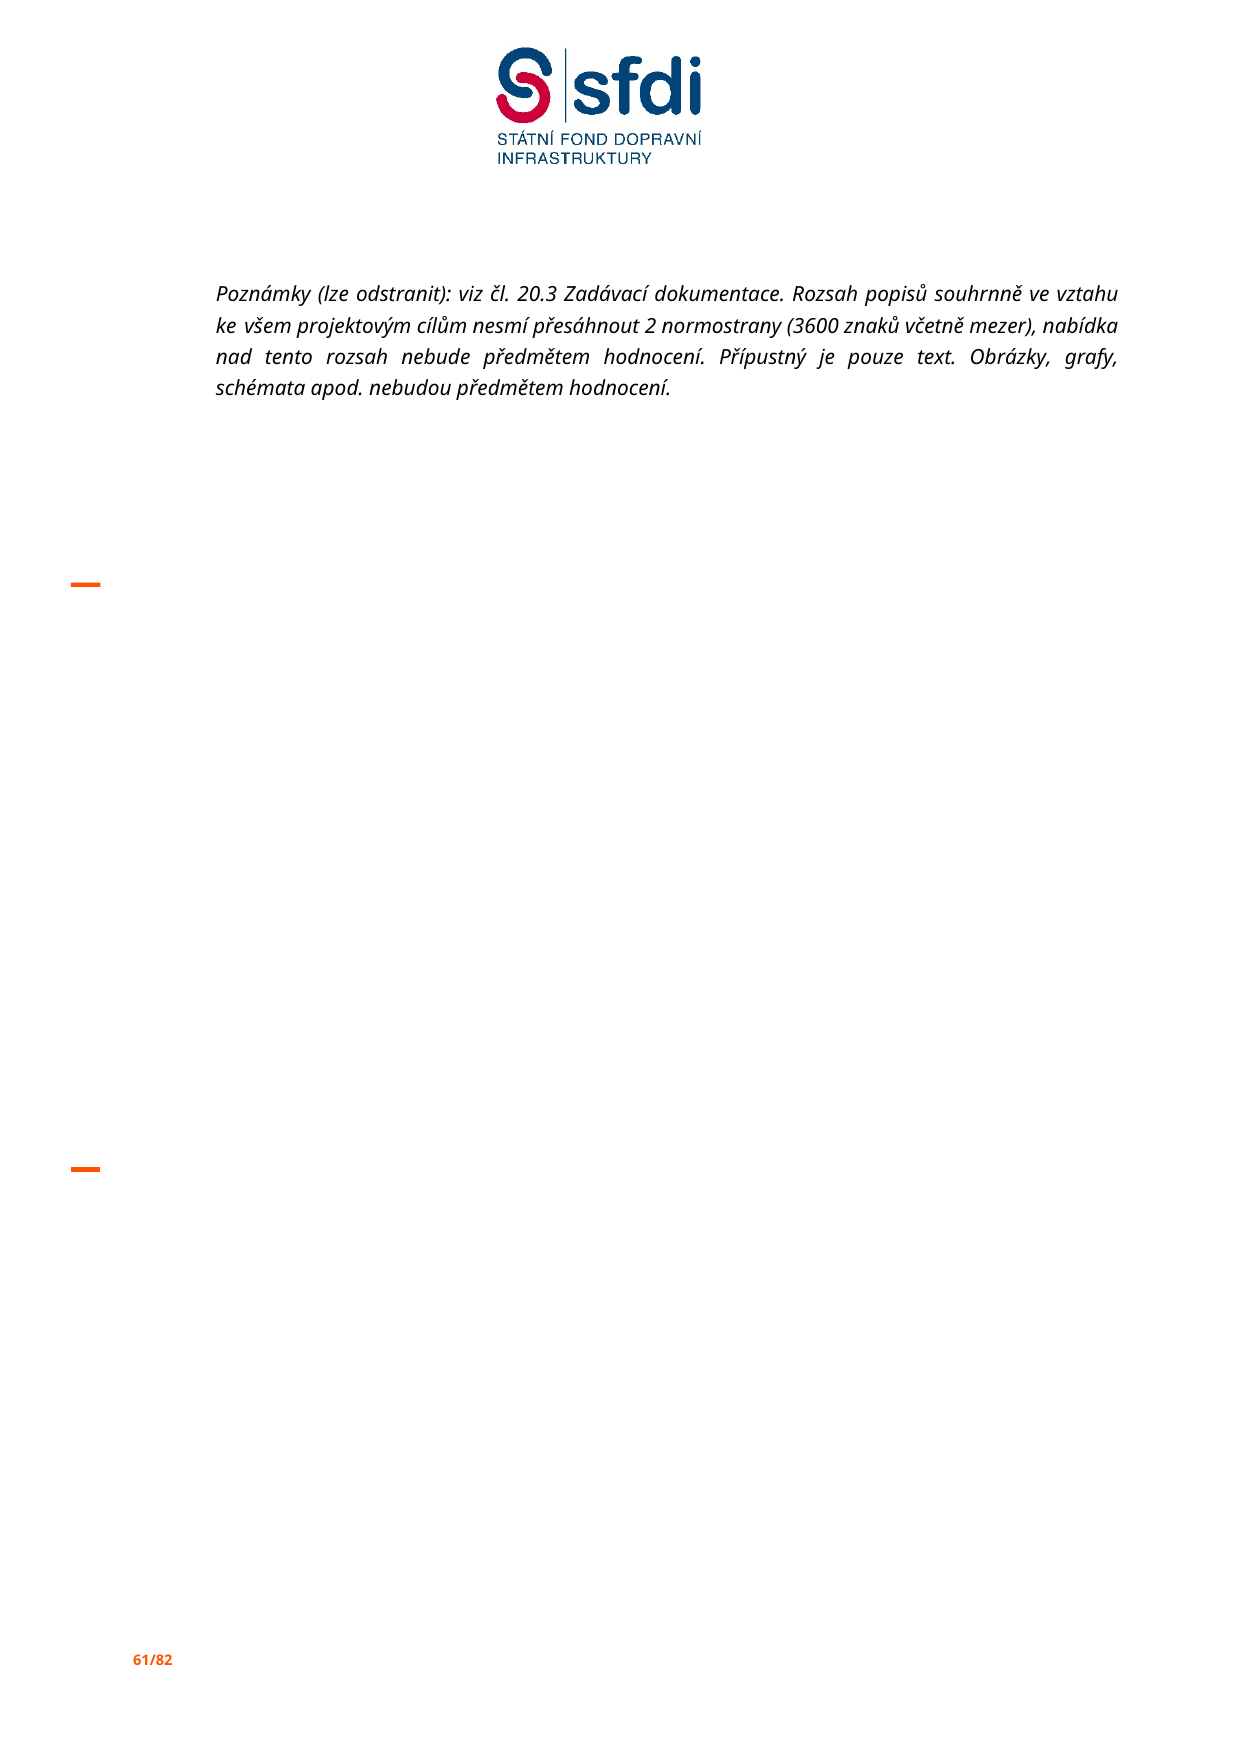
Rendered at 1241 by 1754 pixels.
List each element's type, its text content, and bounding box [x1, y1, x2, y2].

text Poznámky (lze odstranit): viz čl. 20.3 Zadávací dokumentace. Rozsah popisů souhrnně ve vztahu ke všem projektovým cílům nesmí přesáhnout 2 normostrany (3600 znaků včetně mezer), nabídka nad tento rozsah nebude předmětem hodnocení. Přípustný je pouze text. Obrázky, grafy, schémata apod. nebudou předmětem hodnocení. [216, 279, 1122, 402]
picture [496, 45, 702, 164]
